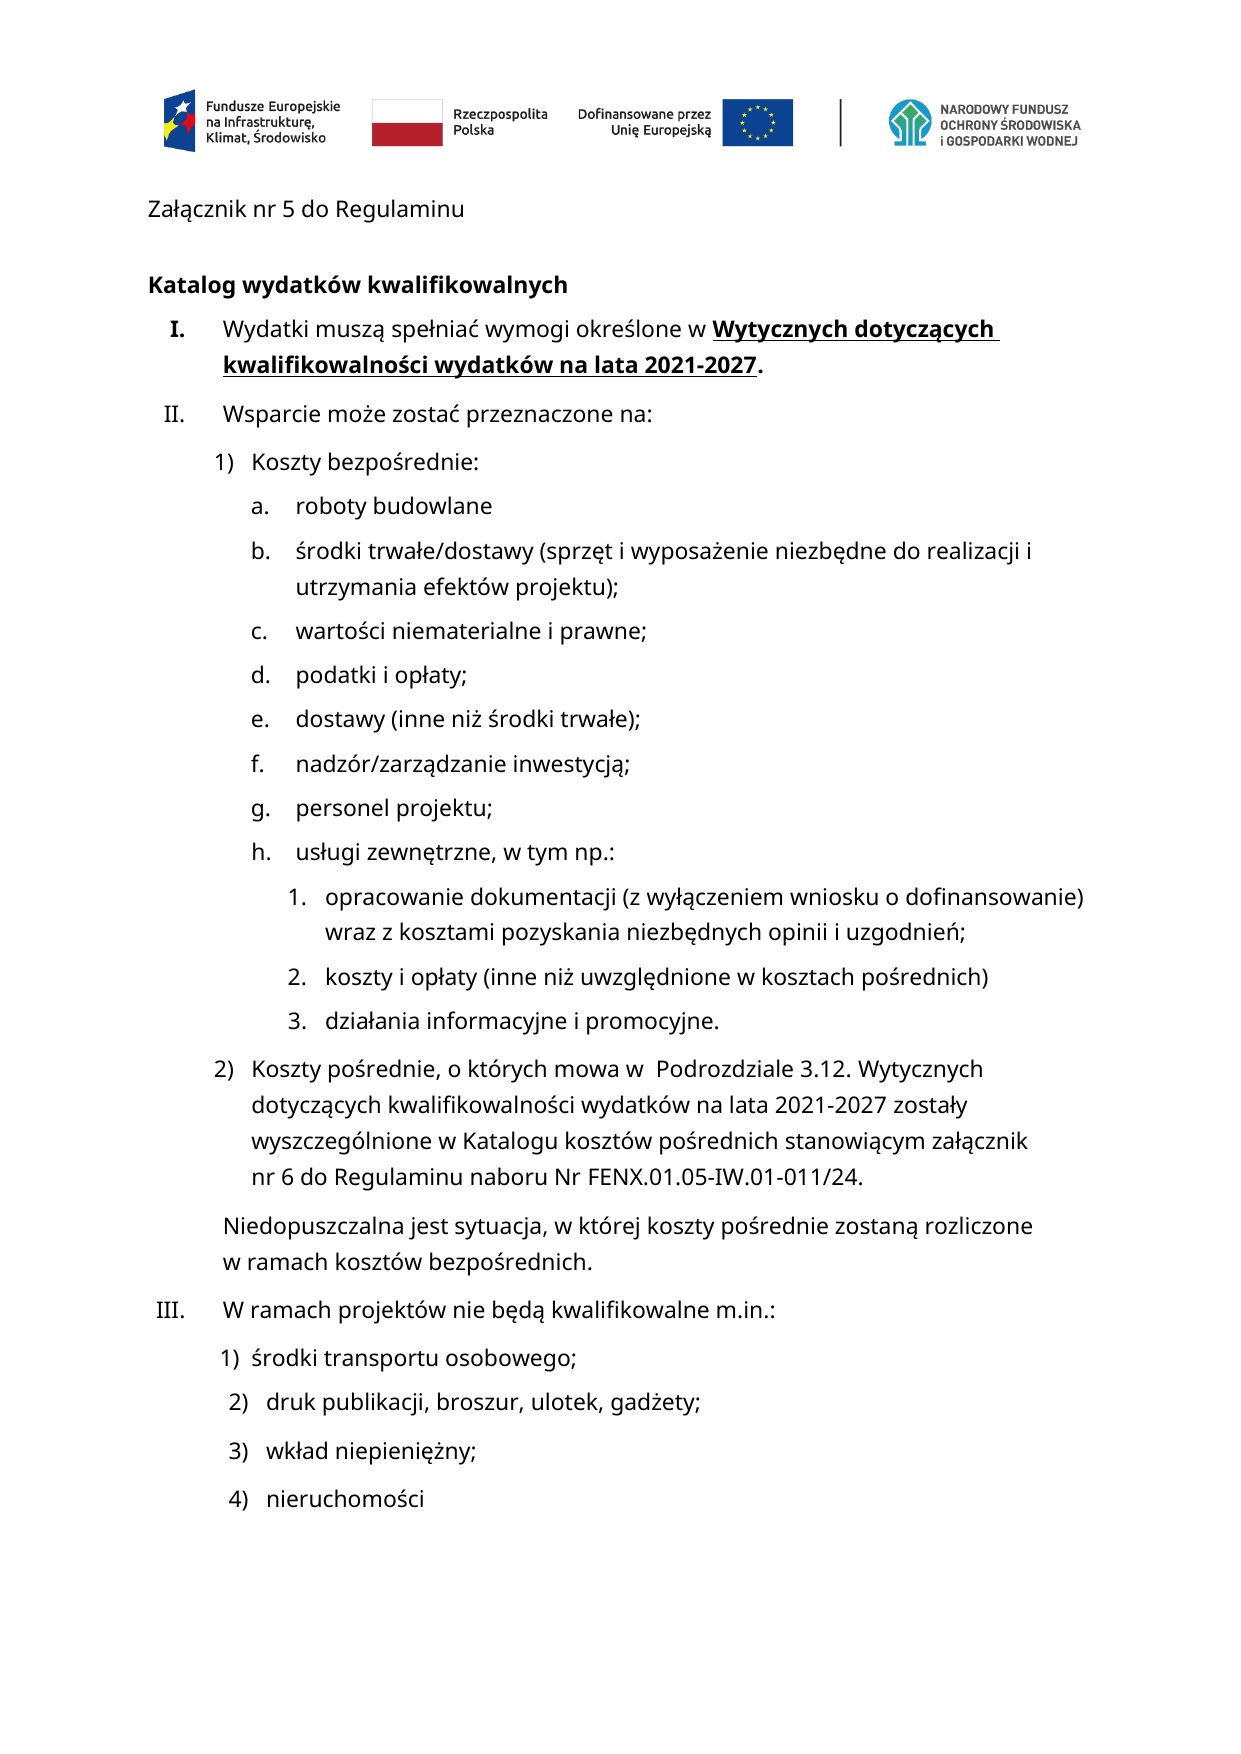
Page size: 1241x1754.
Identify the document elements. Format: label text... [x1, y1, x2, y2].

list nadzór/zarządzanie inwestycją; [251, 748, 1092, 779]
list Koszty bezpośrednie: [214, 446, 1092, 477]
list roboty budowlane [251, 490, 1092, 522]
list Koszty pośrednie, o których mowa w Podrozdziale 3.12. Wytycznych dotyczących kwalifikowalności wydatków na lata 2021-2027 zostały wyszczególnione w Katalogu kosztów pośrednich stanowiącym załącznik nr 6 do Regulaminu naboru Nr FENX.01.05-IW.01-011/24. [214, 1053, 1092, 1192]
picture [147, 73, 1093, 168]
list koszty i opłaty (inne niż uwzględnione w kosztach pośrednich) [287, 961, 1092, 992]
list personel projektu; [251, 792, 1092, 823]
list Niedopuszczalna jest sytuacja, w której koszty pośrednie zostaną rozliczone w ramach kosztów bezpośrednich. [223, 1209, 1092, 1277]
list Wydatki muszą spełniać wymogi określone w Wytycznych dotyczących kwalifikowalności wydatków na lata 2021-2027. [185, 313, 1092, 380]
list wkład niepieniężny; [228, 1434, 1092, 1466]
list wartości niematerialne i prawne; [251, 615, 1092, 646]
list środki transportu osobowego; [219, 1342, 1092, 1374]
list środki trwałe/dostawy (sprzęt i wyposażenie niezbędne do realizacji i utrzymania efektów projektu); [251, 534, 1092, 602]
list druk publikacji, broszur, ulotek, gadżety; [228, 1386, 1092, 1417]
list dostawy (inne niż środki trwałe); [251, 703, 1092, 734]
list opracowanie dokumentacji (z wyłączeniem wniosku o dofinansowanie) wraz z kosztami pozyskania niezbędnych opinii i uzgodnień; [287, 880, 1092, 948]
list nieruchomości [228, 1483, 1092, 1514]
list działania informacyjne i promocyjne. [288, 1005, 1092, 1036]
list W ramach projektów nie będą kwalifikowalne m.in.: [185, 1294, 1092, 1325]
list usługi zewnętrzne, w tym np.: [251, 836, 1092, 867]
list podatki i opłaty; [251, 659, 1092, 690]
list Wsparcie może zostać przeznaczone na: [185, 398, 1092, 429]
subtitle Załącznik nr 5 do Regulaminu Katalog wydatków kwalifikowalnych [148, 193, 1092, 301]
